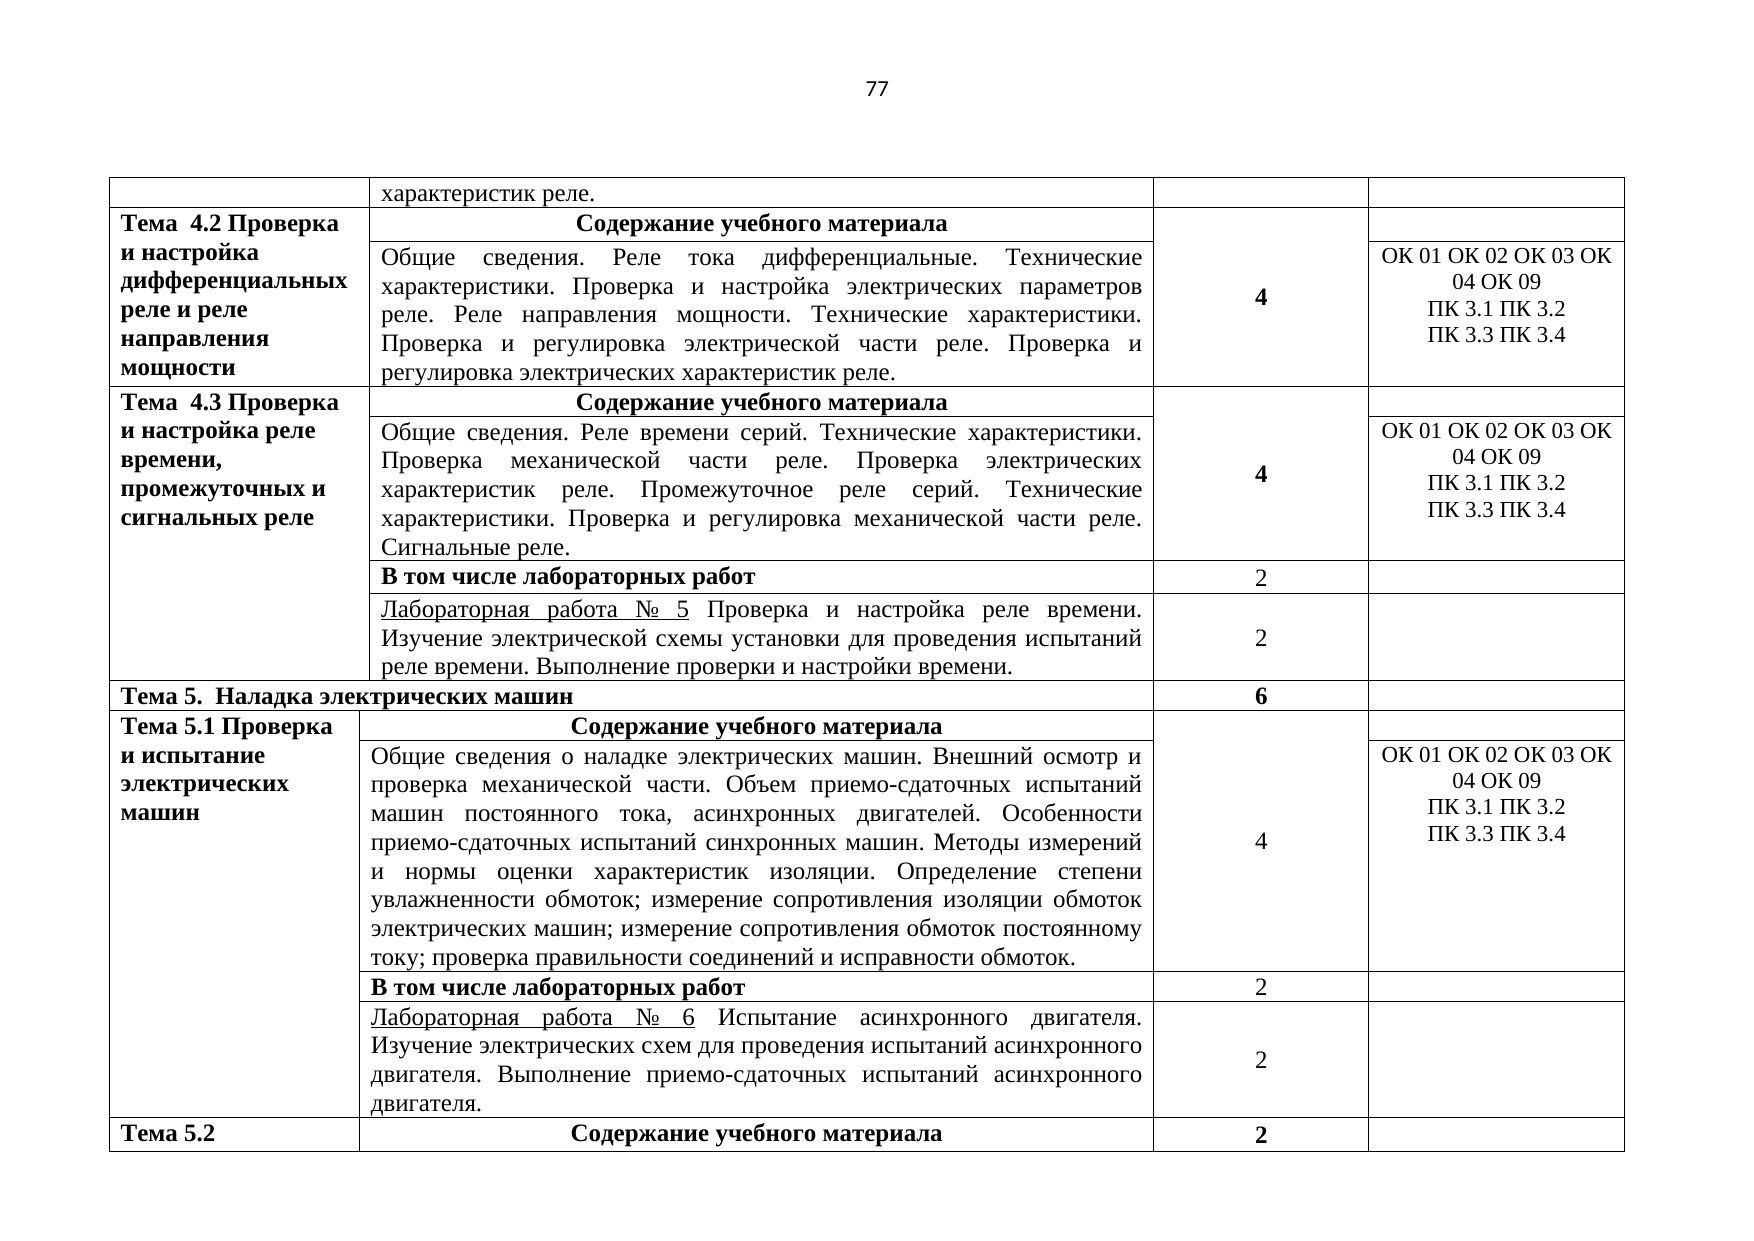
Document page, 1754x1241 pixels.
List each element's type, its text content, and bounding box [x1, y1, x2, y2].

table_cell Содержание учебного материала [360, 1118, 1153, 1151]
table_cell 2 [1154, 1002, 1368, 1117]
table_cell 6 [1154, 681, 1368, 710]
table_cell [1369, 681, 1624, 710]
table_cell ОК 01 ОК 02 ОК 03 ОК 04 ОК 09 ПК 3.1 ПК 3.2 ПК 3.3 ПК 3.4 [1369, 417, 1624, 560]
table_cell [1369, 178, 1624, 207]
table_cell Тема 5. Наладка электрических машин [110, 681, 1153, 710]
table_cell В том числе лабораторных работ [370, 561, 1153, 593]
table_cell Тема 4.3 Проверка и настройка реле времени, промежуточных и сигнальных реле [110, 387, 369, 680]
table_cell Общие сведения. Реле тока дифференциальные. Технические характеристики. Проверка и настройка электрических параметров реле. Реле направления мощности. Технические характеристики. Проверка и регулировка электрической части реле. Проверка и регулировка электрических характеристик реле. [370, 242, 1153, 386]
table_cell Тема 5.1 Проверка и испытание электрических машин [110, 711, 359, 1117]
table_cell 2 [1154, 972, 1368, 1001]
table_cell [1369, 208, 1624, 241]
table_cell Содержание учебного материала [360, 711, 1153, 740]
table_cell [1369, 594, 1624, 680]
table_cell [370, 178, 1153, 207]
table_cell Общие сведения. Реле времени серий. Технические характеристики. Проверка механической части реле. Проверка электрических характеристик реле. Промежуточное реле серий. Технические характеристики. Проверка и регулировка механической части реле. Сигнальные реле. [370, 417, 1153, 560]
table_cell В том числе лабораторных работ [360, 972, 1153, 1001]
table_cell [1369, 1118, 1624, 1151]
table_cell [1369, 561, 1624, 593]
table_cell 2 [1154, 594, 1368, 680]
table_cell [1369, 1002, 1624, 1117]
table_cell 4 [1154, 711, 1368, 971]
table_cell 4 [1154, 387, 1368, 560]
table_cell 4 [1154, 208, 1368, 386]
table_cell ОК 01 ОК 02 ОК 03 ОК 04 ОК 09 ПК 3.1 ПК 3.2 ПК 3.3 ПК 3.4 [1369, 741, 1624, 971]
table_cell Общие сведения о наладке электрических машин. Внешний осмотр и проверка механической части. Объем приемо-сдаточных испытаний машин постоянного тока, асинхронных двигателей. Особенности приемо-сдаточных испытаний синхронных машин. Методы измерений и нормы оценки характеристик изоляции. Определение степени увлажненности обмоток; измерение сопротивления изоляции обмоток электрических машин; измерение сопротивления обмоток постоянному току; проверка правильности соединений и исправности обмоток. [360, 741, 1153, 971]
table_cell ОК 01 ОК 02 ОК 03 ОК 04 ОК 09 ПК 3.1 ПК 3.2 ПК 3.3 ПК 3.4 [1369, 242, 1624, 386]
table_cell Лабораторная работа № 6 Испытание асинхронного двигателя. Изучение электрических схем для проведения испытаний асинхронного двигателя. Выполнение приемо-сдаточных испытаний асинхронного двигателя. [360, 1002, 1153, 1117]
table_cell Лабораторная работа № 5 Проверка и настройка реле времени. Изучение электрической схемы установки для проведения испытаний реле времени. Выполнение проверки и настройки времени. [370, 594, 1153, 680]
table_cell 2 [1154, 561, 1368, 593]
table_cell Содержание учебного материала [370, 387, 1153, 416]
table_cell Тема 4.2 Проверка и настройка дифференциальных реле и реле направления мощности [110, 208, 369, 386]
table_cell [1369, 972, 1624, 1001]
table_cell 2 [1154, 1118, 1368, 1151]
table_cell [110, 1118, 359, 1151]
table_cell [1369, 711, 1624, 740]
table_cell [1369, 387, 1624, 416]
table_cell Содержание учебного материала [370, 208, 1153, 241]
